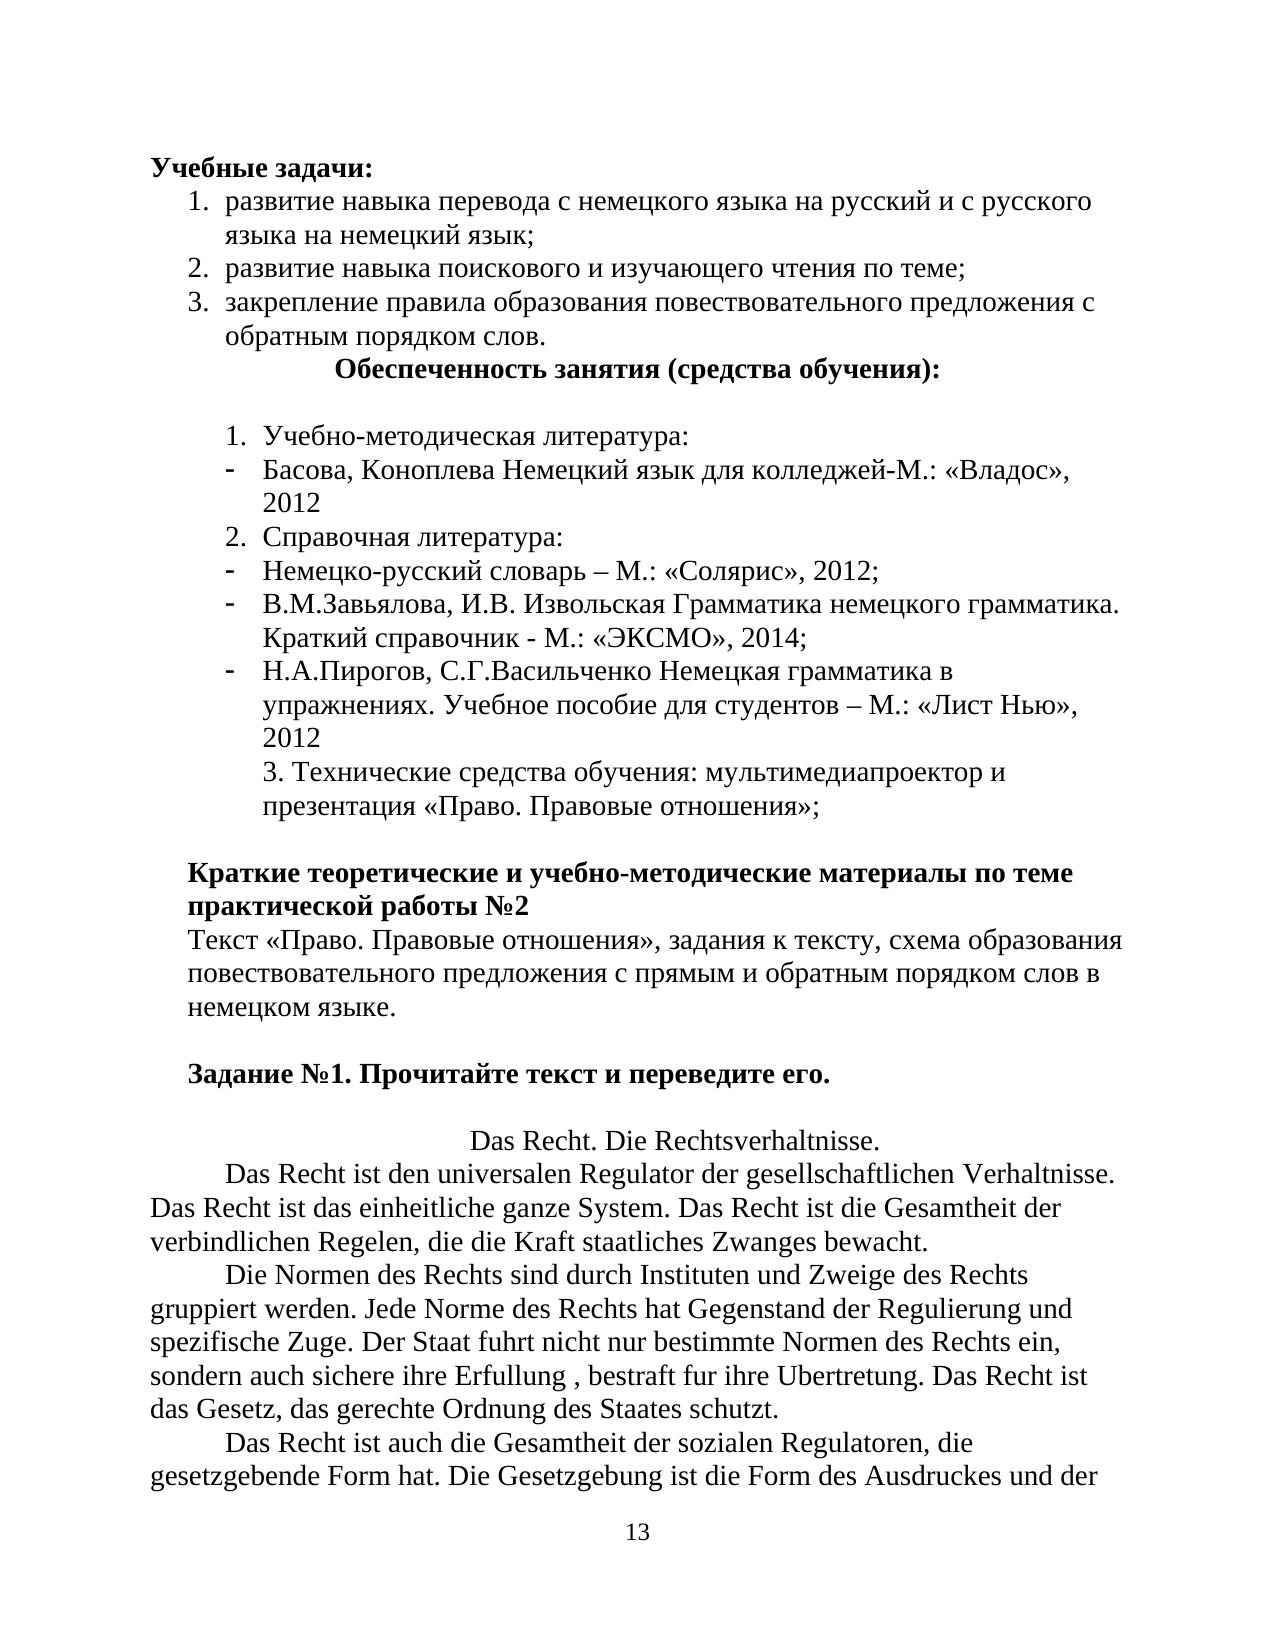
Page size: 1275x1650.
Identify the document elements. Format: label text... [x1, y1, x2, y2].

list Учебно-методическая литература: [225, 418, 1125, 452]
list развитие навыка перевода с немецкого языка на русский и с русского языка на немецкий язык; [187, 183, 1125, 251]
text Текст «Право. Правовые отношения», задания к тексту, схема образования повествовательного предложения с прямым и обратным порядком слов в немецком языке. [187, 922, 1125, 1022]
text Краткие теоретические и учебно-методические материалы по теме практической работы №2 [187, 855, 1125, 922]
list Немецко-русский словарь – М.: «Солярис», 2012; [225, 553, 1125, 586]
text Обеспеченность занятия (средства обучения): [150, 351, 1125, 385]
text Das Recht ist den universalen Regulator der gesellschaftlichen Verhaltnisse. Das Recht ist das einheitliche ganze System. Das Recht ist die Gesamtheit der verbindlichen Regelen, die die Kraft staatliches Zwanges bewacht. [150, 1157, 1125, 1257]
list развитие навыка поискового и изучающего чтения по теме; [187, 251, 1125, 284]
list Н.А.Пирогов, С.Г.Васильченко Немецкая грамматика в упражнениях. Учебное пособие для студентов – М.: «Лист Нью», 2012 [225, 653, 1125, 754]
text Das Recht. Die Rechtsverhaltnisse. [150, 1123, 1125, 1157]
text 3. Технические средства обучения: мультимедиапроектор и презентация «Право. Правовые отношения»; [262, 754, 1125, 821]
list В.М.Завьялова, И.В. Извольская Грамматика немецкого грамматика. Краткий справочник - М.: «ЭКСМО», 2014; [225, 586, 1125, 653]
list Басова, Коноплева Немецкий язык для колледжей-М.: «Владос», 2012 [225, 452, 1125, 519]
text Die Normen des Rechts sind durch Instituten und Zweige des Rechts gruppiert werden. Jede Norme des Rechts hat Gegenstand der Regulierung und spezifische Zuge. Der Staat fuhrt nicht nur bestimmte Normen des Rechts ein, sondern auch sichere ihre Erfullung , bestraft fur ihre Ubertretung. Das Recht ist das Gesetz, das gerechte Ordnung des Staates schutzt. [150, 1257, 1125, 1425]
list закрепление правила образования повествовательного предложения с обратным порядком слов. [187, 284, 1125, 351]
text Задание №1. Прочитайте текст и переведите его. [187, 1056, 1125, 1089]
text Учебные задачи: [150, 150, 1125, 183]
list Справочная литература: [225, 519, 1125, 553]
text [150, 1425, 1125, 1492]
